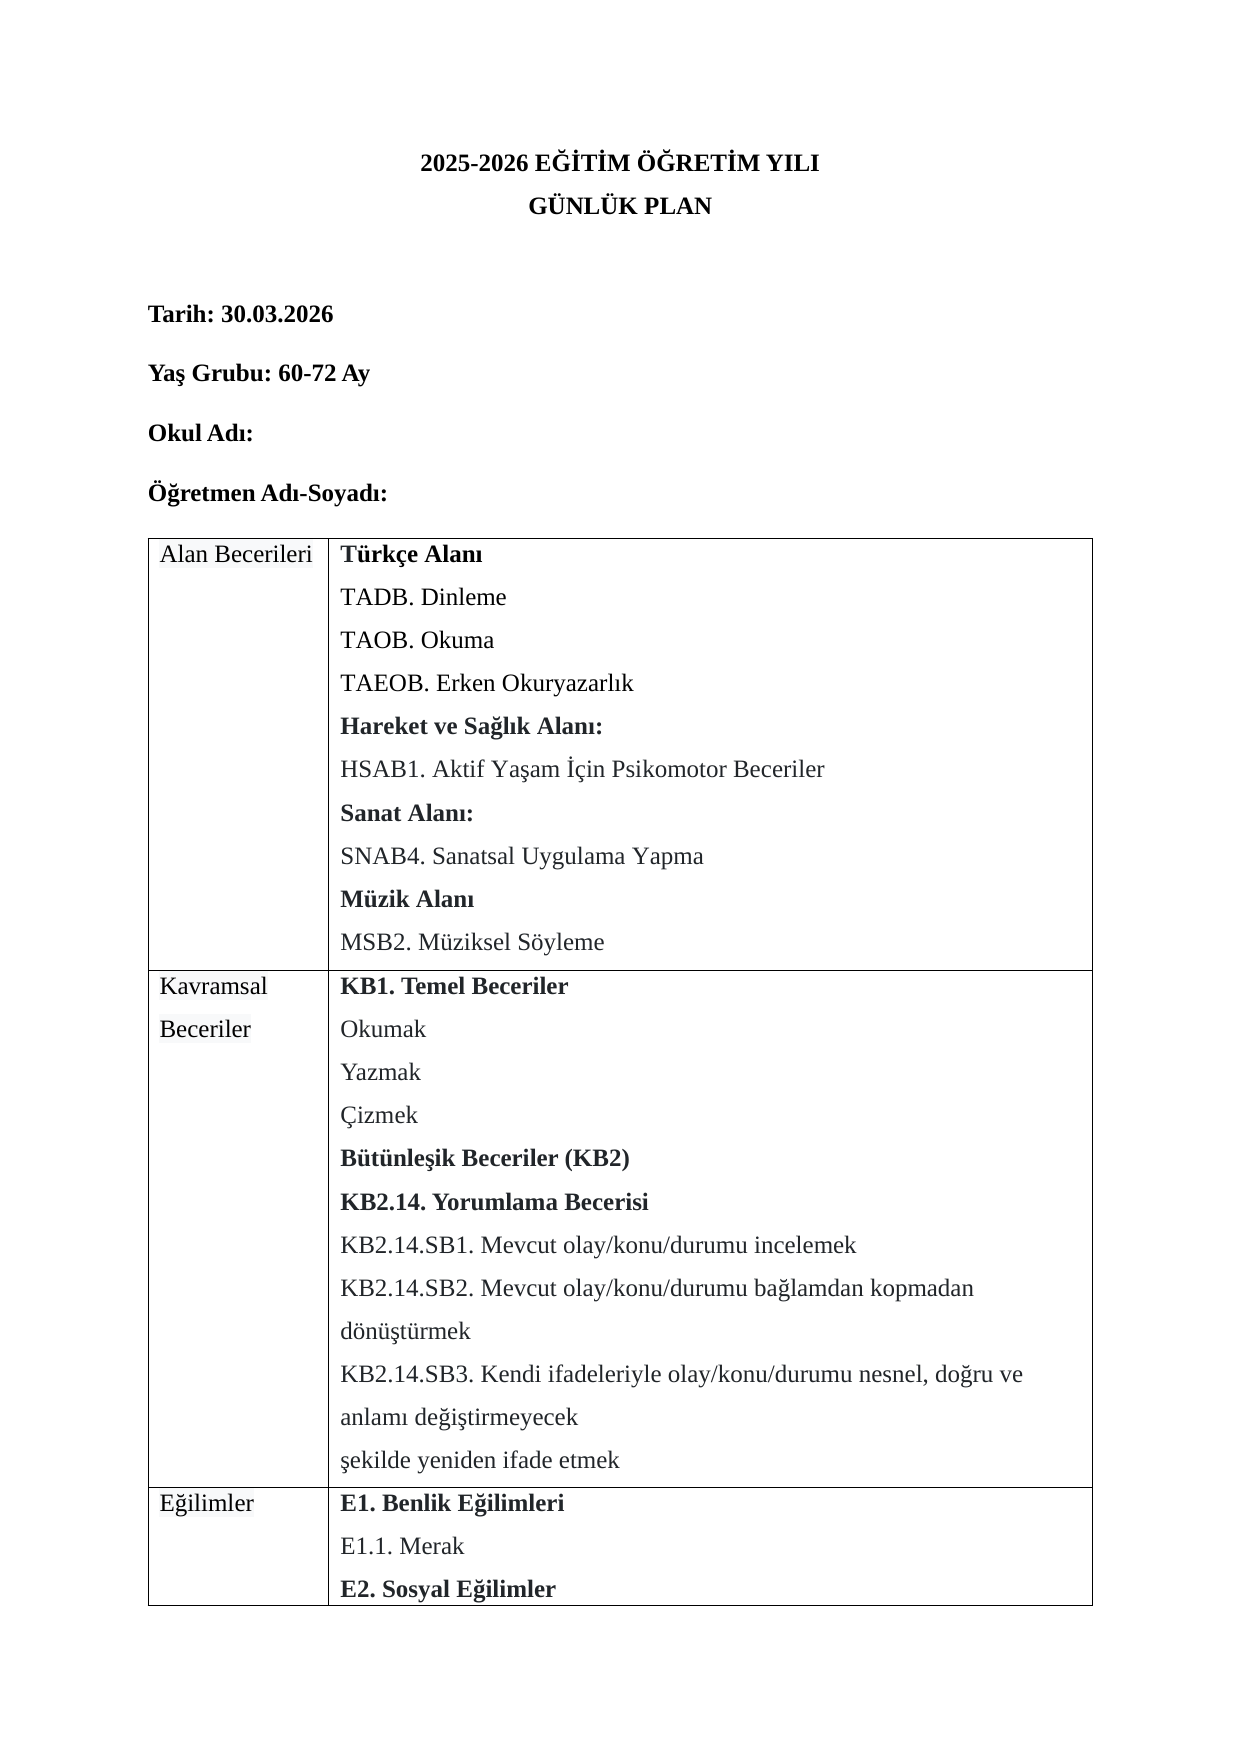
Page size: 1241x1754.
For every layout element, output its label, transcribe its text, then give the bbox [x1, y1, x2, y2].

text Yaş Grubu: 60-72 Ay [148, 358, 1093, 387]
table_cell KB1. Temel Beceriler Okumak Yazmak Çizmek Bütünleşik Beceriler (KB2) KB2.14. Yorumlama Becerisi KB2.14.SB1. Mevcut olay/konu/durumu incelemek KB2.14.SB2. Mevcut olay/konu/durumu bağlamdan kopmadan dönüştürmek KB2.14.SB3. Kendi ifadeleriyle olay/konu/durumu nesnel, doğru ve anlamı değiştirmeyecek şekilde yeniden ifade etmek [329, 971, 1092, 1487]
table_cell Eğilimler [149, 1488, 328, 1605]
text Öğretmen Adı-Soyadı: [148, 478, 1093, 507]
table_cell Kavramsal Beceriler [149, 971, 328, 1487]
table_header Alan Becerileri [149, 539, 328, 970]
text 2025-2026 EĞİTİM ÖĞRETİM YILI GÜNLÜK PLAN [148, 148, 1093, 266]
text Tarih: 30.03.2026 [148, 299, 1093, 327]
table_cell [329, 1488, 1092, 1605]
text Okul Adı: [148, 418, 1093, 447]
table_header Türkçe Alanı TADB. Dinleme TAOB. Okuma TAEOB. Erken Okuryazarlık Hareket ve Sağlık Alanı: HSAB1. Aktif Yaşam İçin Psikomotor Beceriler Sanat Alanı: SNAB4. Sanatsal Uygulama Yapma Müzik Alanı MSB2. Müziksel Söyleme [329, 539, 1092, 970]
